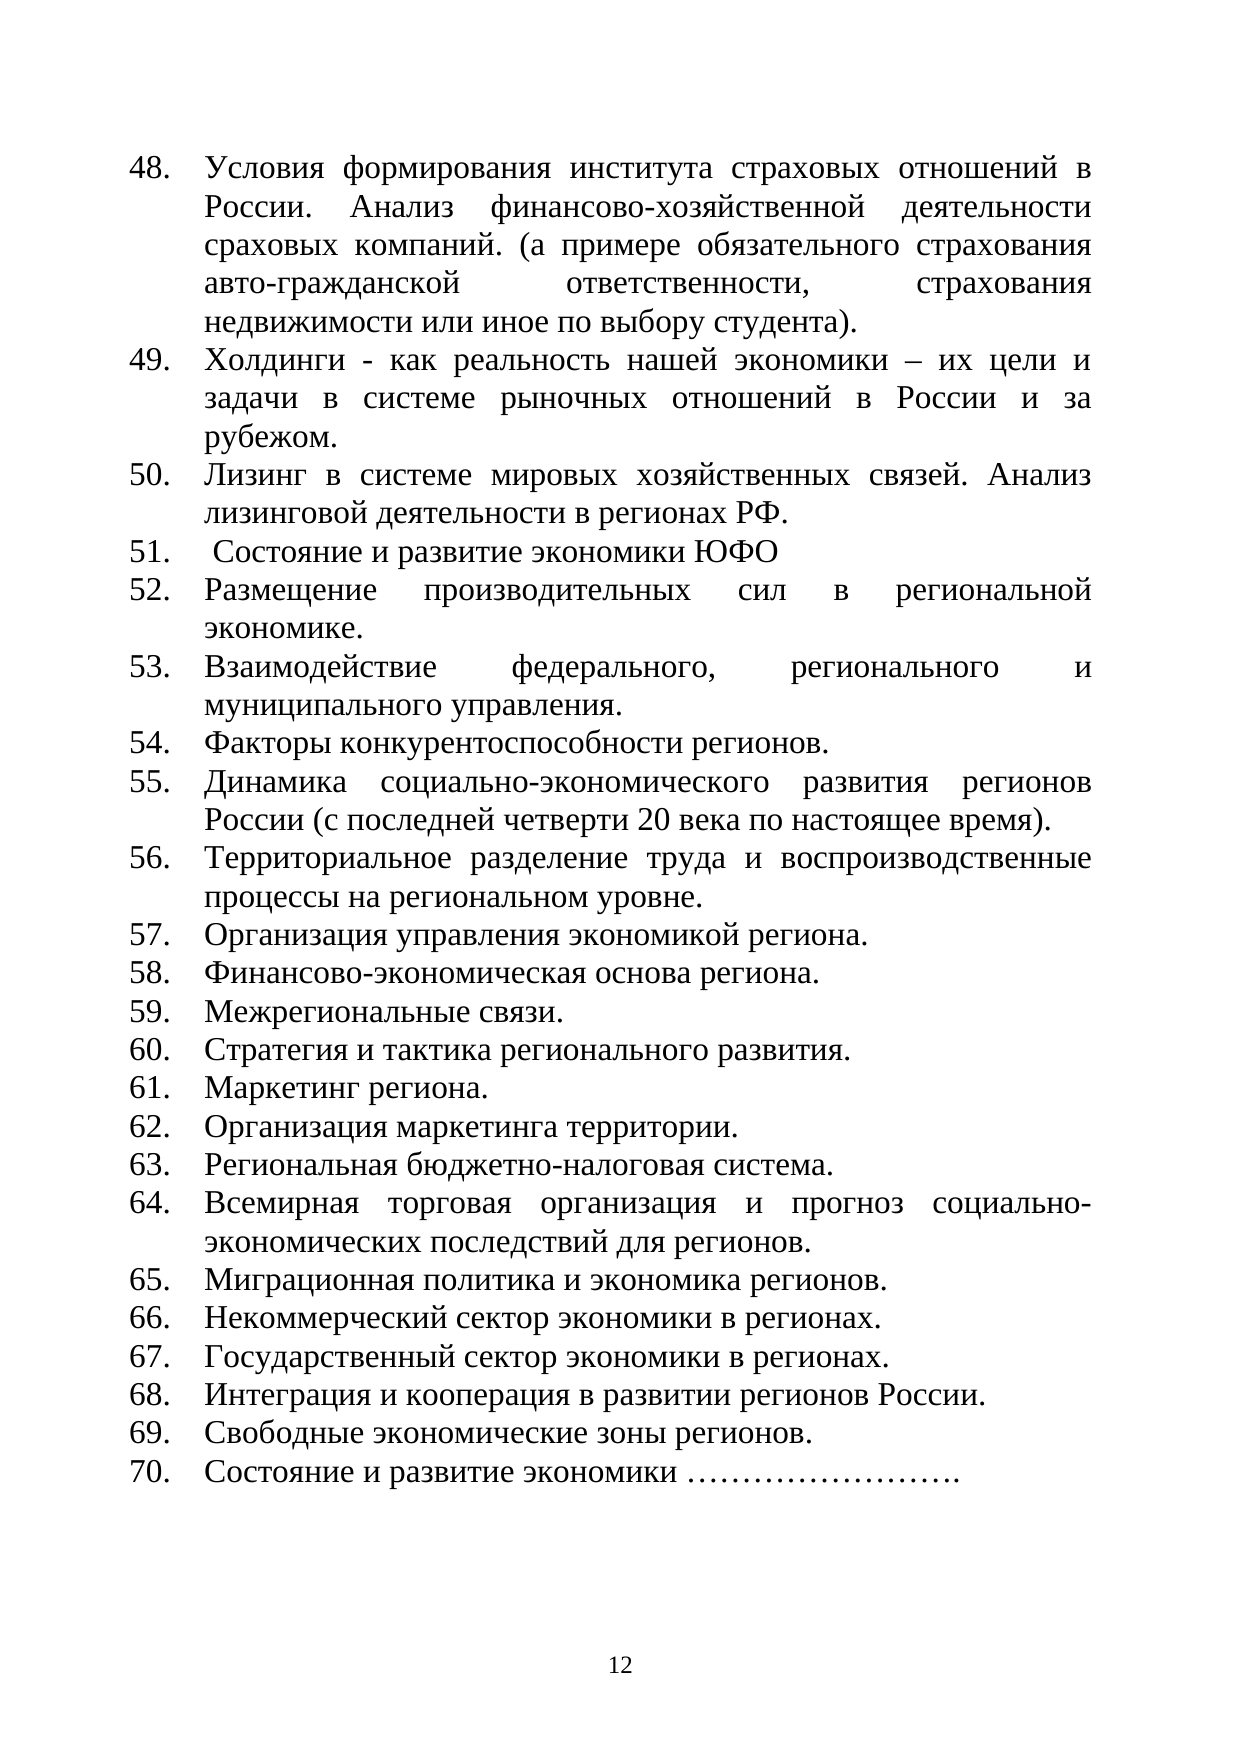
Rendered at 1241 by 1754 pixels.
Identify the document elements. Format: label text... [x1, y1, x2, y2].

subtitle Региональная бюджетно-налоговая система. [129, 1144, 1092, 1183]
subtitle Условия формирования института страховых отношений в России. Анализ финансово-хозяйственной деятельности сраховых компаний. (а примере обязательного страхования авто-гражданской ответственности, страхования недвижимости или иное по выбору студента). [129, 148, 1092, 339]
subtitle Межрегиональные связи. [129, 991, 1092, 1029]
subtitle Миграционная политика и экономика регионов. [129, 1259, 1092, 1298]
subtitle Территориальное разделение труда и воспроизводственные процессы на региональном уровне. [129, 838, 1092, 914]
subtitle Холдинги - как реальность нашей экономики – их цели и задачи в системе рыночных отношений в России и за рубежом. [129, 339, 1092, 454]
subtitle Организация маркетинга территории. [129, 1106, 1092, 1144]
subtitle Факторы конкурентоспособности регионов. [129, 723, 1092, 761]
subtitle Состояние и развитие экономики ……………………. [129, 1451, 1092, 1489]
subtitle Всемирная торговая организация и прогноз социально-экономических последствий для регионов. [129, 1183, 1092, 1259]
subtitle Государственный сектор экономики в регионах. [129, 1336, 1092, 1374]
subtitle Динамика социально-экономического развития регионов России (с последней четверти 20 века по настоящее время). [129, 761, 1092, 838]
subtitle Взаимодействие федерального, регионального и муниципального управления. [129, 646, 1092, 723]
subtitle Некоммерческий сектор экономики в регионах. [129, 1298, 1092, 1336]
subtitle Интеграция и кооперация в развитии регионов России. [129, 1374, 1092, 1413]
subtitle Состояние и развитие экономики ЮФО [129, 531, 1092, 569]
subtitle Свободные экономические зоны регионов. [129, 1413, 1092, 1451]
subtitle Стратегия и тактика регионального развития. [129, 1029, 1092, 1068]
subtitle Лизинг в системе мировых хозяйственных связей. Анализ лизинговой деятельности в регионах РФ. [129, 454, 1092, 531]
subtitle Финансово-экономическая основа региона. [129, 953, 1092, 991]
subtitle Организация управления экономикой региона. [129, 914, 1092, 953]
subtitle Маркетинг региона. [129, 1068, 1092, 1106]
subtitle Размещение производительных сил в региональной экономике. [129, 569, 1092, 646]
